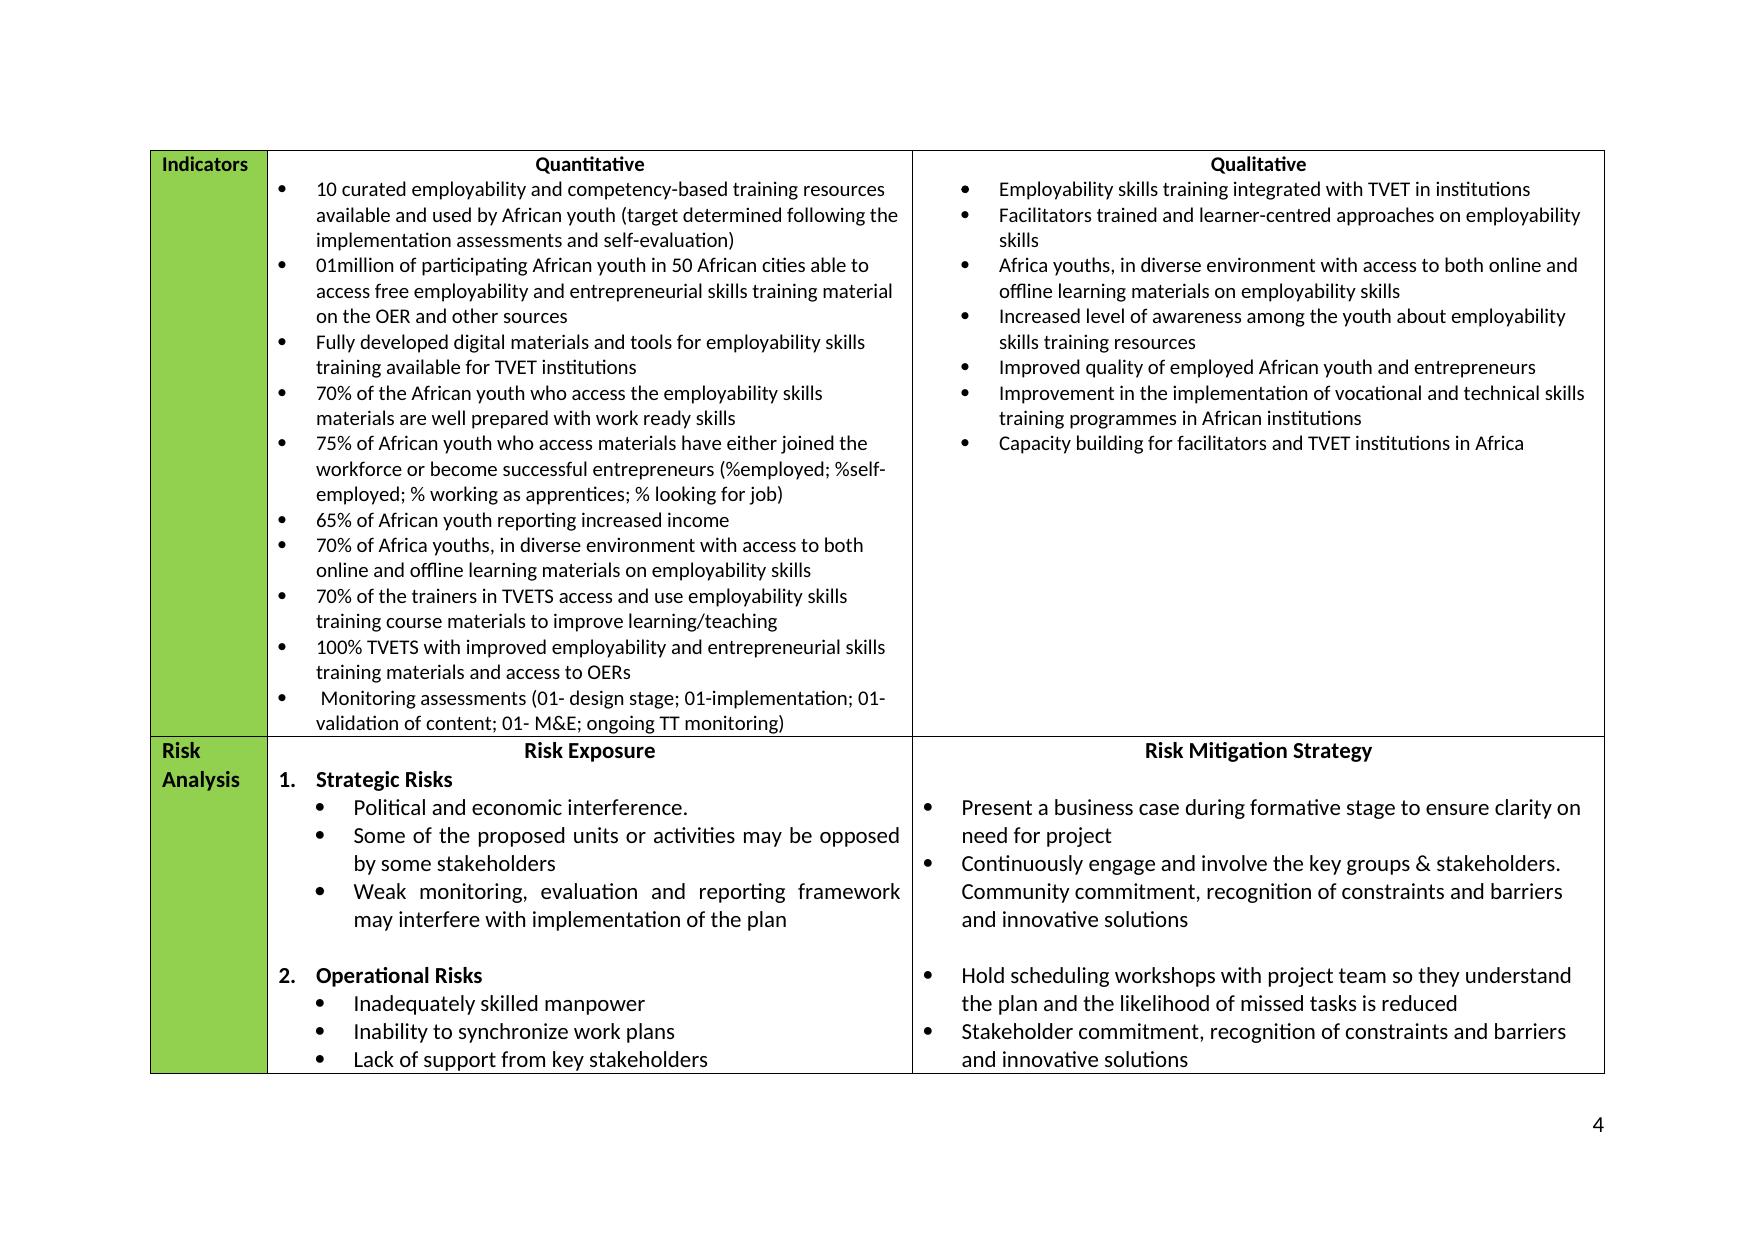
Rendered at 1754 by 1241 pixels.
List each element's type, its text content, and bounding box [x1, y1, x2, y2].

table_cell Qualitative Employability skills training integrated with TVET in institutions Facilitators trained and learner-centred approaches on employability skills Africa youths, in diverse environment with access to both online and offline learning materials on employability skills Increased level of awareness among the youth about employability skills training resources Improved quality of employed African youth and entrepreneurs Improvement in the implementation of vocational and technical skills training programmes in African institutions Capacity building for facilitators and TVET institutions in Africa [913, 151, 1604, 736]
table_cell Indicators [151, 151, 267, 736]
table_cell Risk Analysis [151, 737, 267, 1073]
table_cell Quantitative 10 curated employability and competency-based training resources available and used by African youth (target determined following the implementation assessments and self-evaluation) 01million of participating African youth in 50 African cities able to access free employability and entrepreneurial skills training material on the OER and other sources Fully developed digital materials and tools for employability skills training available for TVET institutions 70% of the African youth who access the employability skills materials are well prepared with work ready skills 75% of African youth who access materials have either joined the workforce or become successful entrepreneurs (%employed; %self-employed; % working as apprentices; % looking for job) 65% of African youth reporting increased income 70% of Africa youths, in diverse environment with access to both online and offline learning materials on employability skills 70% of the trainers in TVETS access and use employability skills training course materials to improve learning/teaching 100% TVETS with improved employability and entrepreneurial skills training materials and access to OERs Monitoring assessments (01- design stage; 01-implementation; 01- validation of content; 01- M&E; ongoing TT monitoring) [268, 151, 912, 736]
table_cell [268, 737, 912, 1073]
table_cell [913, 737, 1604, 1073]
